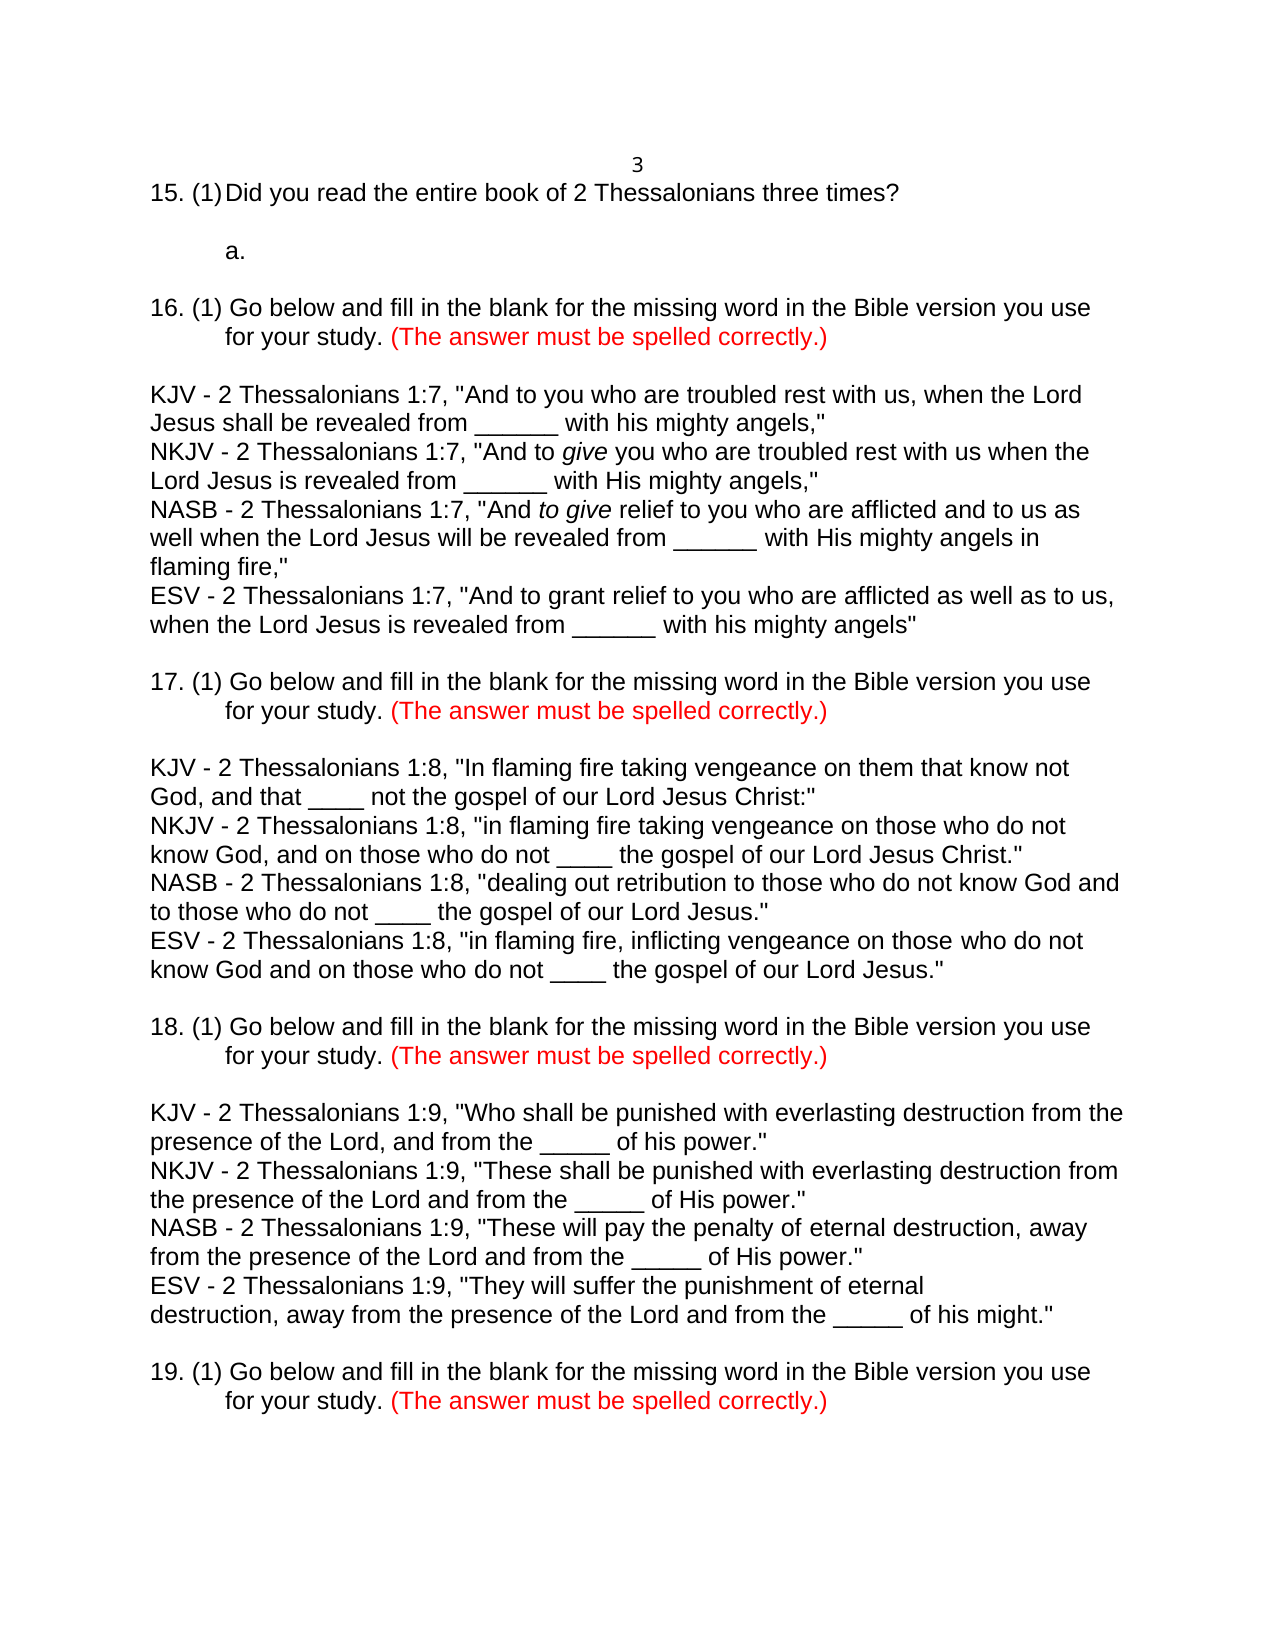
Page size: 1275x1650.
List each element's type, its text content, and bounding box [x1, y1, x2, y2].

text ESV - 2 Thessalonians 1:8, "in flaming fire, inflicting vengeance on those who do not know God and on those who do not ____ the gospel of our Lord Jesus." [944, 926, 1125, 983]
text 18. (1) Go below and fill in the blank for the missing word in the Bible version you use for your study. (The answer must be spelled correctly.) [150, 1012, 1125, 1070]
text 19. (1) Go below and fill in the blank for the missing word in the Bible version you use for your study. (The answer must be spelled correctly.) [150, 1357, 1125, 1415]
text KJV - 2 Thessalonians 1:8, "In flaming fire taking vengeance on them that know not God, and that ____ not the gospel of our Lord Jesus Christ:" [150, 753, 1125, 811]
text 17. (1) Go below and fill in the blank for the missing word in the Bible version you use for your study. (The answer must be spelled correctly.) [150, 667, 1125, 725]
text NASB - 2 Thessalonians 1:7, "And to give relief to you who are afflicted and to us as well when the Lord Jesus will be revealed from ______ with His mighty angels in flaming fire," [150, 495, 1125, 581]
text a. [150, 236, 1125, 265]
text 15. (1) Did you read the entire book of 2 Thessalonians three times? [150, 150, 1125, 207]
text NKJV - 2 Thessalonians 1:7, "And to give you who are troubled rest with us when the Lord Jesus is revealed from ______ with His mighty angels," [819, 437, 1125, 495]
text NASB - 2 Thessalonians 1:9, "These will pay the penalty of eternal destruction, away from the presence of the Lord and from the _____ of His power." [150, 1213, 1125, 1271]
text KJV - 2 Thessalonians 1:7, "And to you who are troubled rest with us, when the Lord Jesus shall be revealed from ______ with his mighty angels," [150, 380, 1125, 437]
text ESV - 2 Thessalonians 1:9, "They will suffer the punishment of eternal destruction, away from the presence of the Lord and from the _____ of his might." [924, 1271, 1125, 1328]
text 16. (1) Go below and fill in the blank for the missing word in the Bible version you use for your study. (The answer must be spelled correctly.) [150, 293, 1125, 351]
text KJV - 2 Thessalonians 1:9, "Who shall be punished with everlasting destruction from the presence of the Lord, and from the _____ of his power." [150, 1098, 1125, 1156]
text NKJV - 2 Thessalonians 1:9, "These shall be punished with everlasting destruction from the presence of the Lord and from the _____ of His power." [807, 1156, 1125, 1213]
text ESV - 2 Thessalonians 1:7, "And to grant relief to you who are afflicted as well as to us, when the Lord Jesus is revealed from ______ with his mighty angels" [916, 581, 1125, 638]
text NASB - 2 Thessalonians 1:8, "dealing out retribution to those who do not know God and to those who do not ____ the gospel of our Lord Jesus." [150, 868, 1125, 926]
text NKJV - 2 Thessalonians 1:7, "And to give you who are troubled rest with us when the Lord Jesus is revealed from ______ with His mighty angels," [150, 437, 483, 466]
